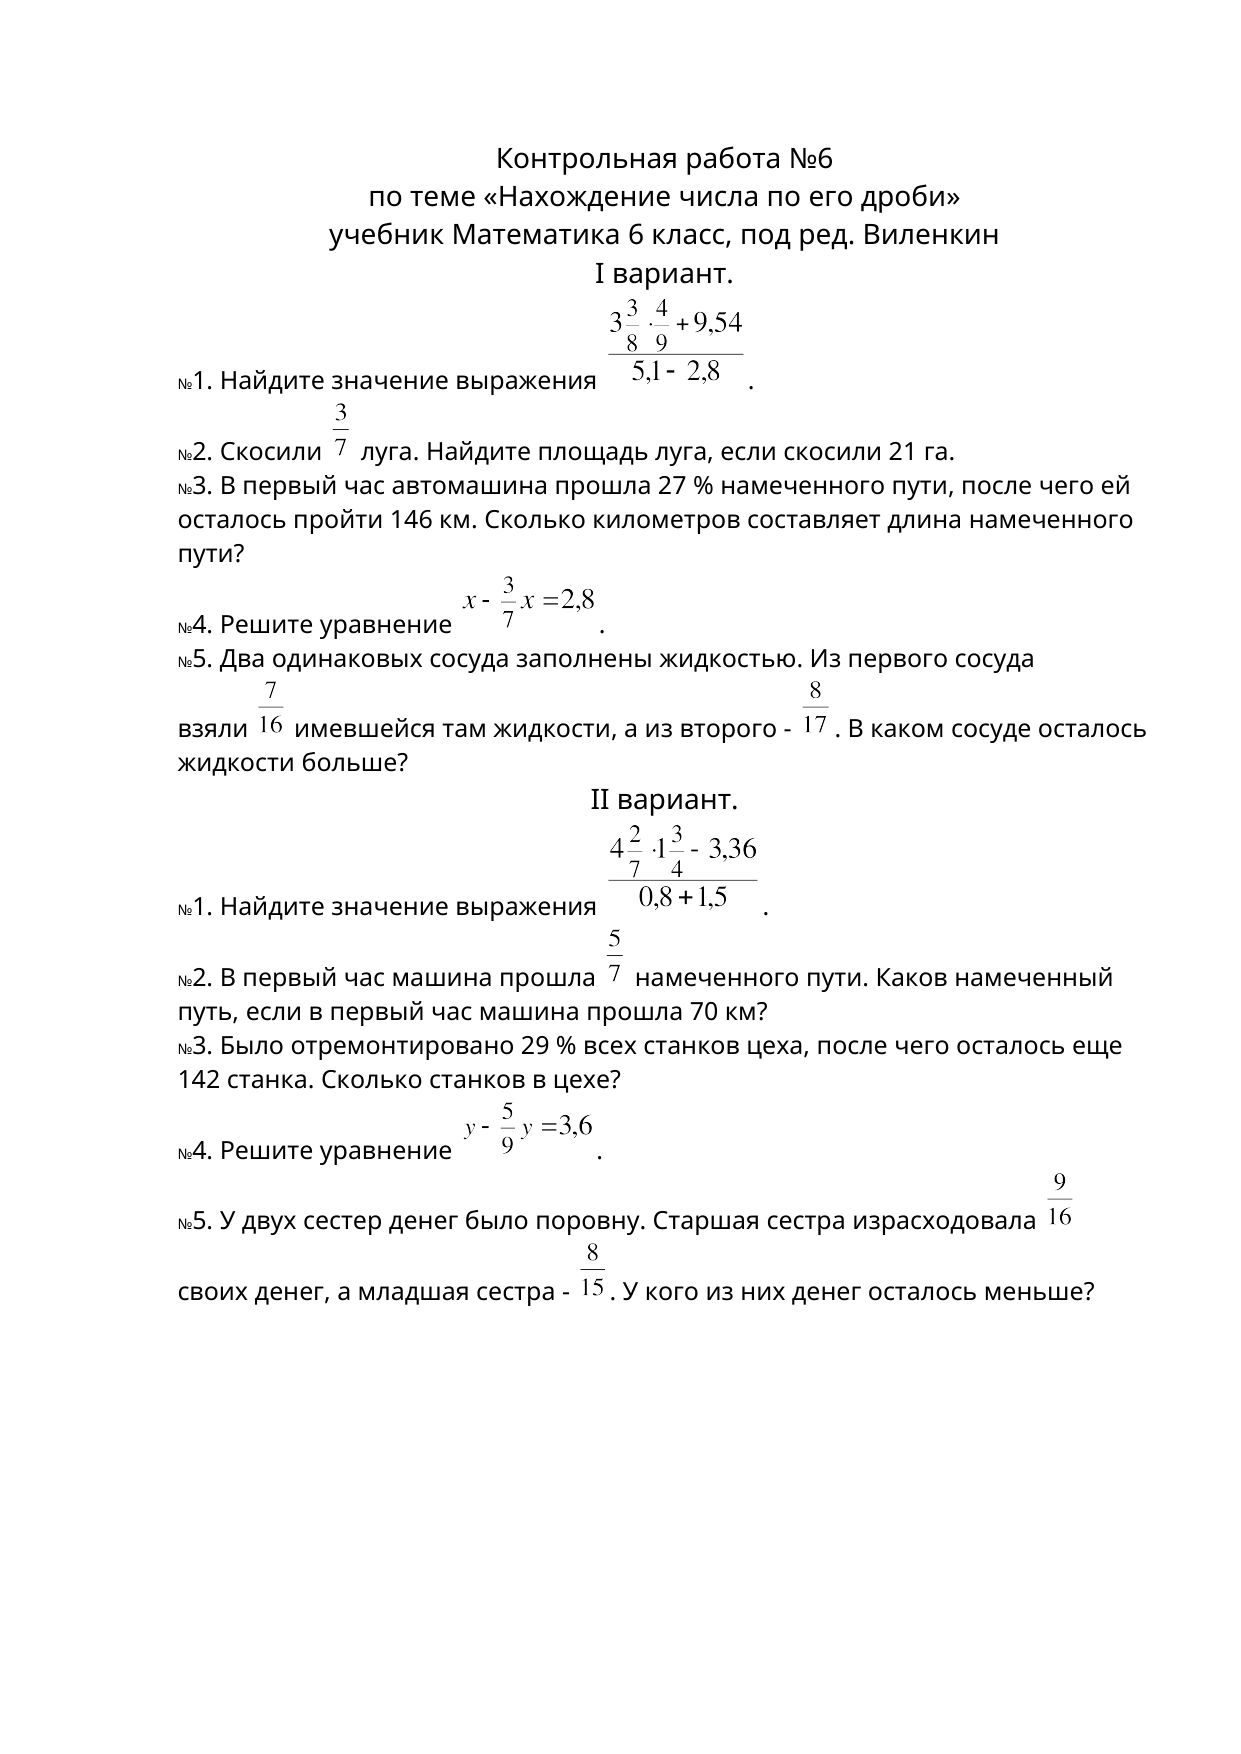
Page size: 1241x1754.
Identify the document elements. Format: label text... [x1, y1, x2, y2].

text учебник Математика 6 класс, под ред. Виленкин [177, 215, 1152, 253]
text №4. Решите уравнение . [177, 570, 1152, 640]
picture [604, 817, 763, 916]
text Контрольная работа №6 [177, 138, 1152, 176]
text №3. В первый час автомашина прошла 27 % намеченного пути, после чего ей осталось пройти 146 км. Сколько километров составляет длина намеченного пути? [177, 467, 1152, 570]
text №5. Два одинаковых сосуда заполнены жидкостью. Из первого сосуда взяли имевшейся там жидкости, а из второго - . В каком сосуде осталось жидкости больше? [177, 640, 1152, 779]
text №4. Решите уравнение . [177, 1096, 1152, 1166]
picture [604, 291, 748, 390]
picture [458, 569, 599, 633]
text №2. В первый час машина прошла намеченного пути. Каков намеченный путь, если в первый час машина прошла 70 км? [177, 923, 1152, 1028]
text I вариант. [177, 253, 1152, 291]
picture [576, 1237, 610, 1301]
picture [1043, 1166, 1077, 1230]
picture [254, 674, 288, 738]
picture [798, 674, 835, 738]
text по теме «Нахождение числа по его дроби» [177, 176, 1152, 215]
picture [328, 396, 354, 461]
text №1. Найдите значение выражения . [177, 817, 1152, 923]
text №1. Найдите значение выражения . [177, 291, 1152, 397]
text №2. Скосили луга. Найдите площадь луга, если скосили 21 га. [177, 397, 1152, 467]
text №5. У двух сестер денег было поровну. Старшая сестра израсходовала своих денег, а младшая сестра - . У кого из них денег осталось меньше? [177, 1166, 1152, 1308]
text №3. Было отремонтировано 29 % всех станков цеха, после чего осталось еще 142 станка. Сколько станков в цехе? [177, 1028, 1152, 1096]
text II вариант. [177, 779, 1152, 817]
picture [458, 1095, 597, 1159]
picture [602, 922, 629, 987]
